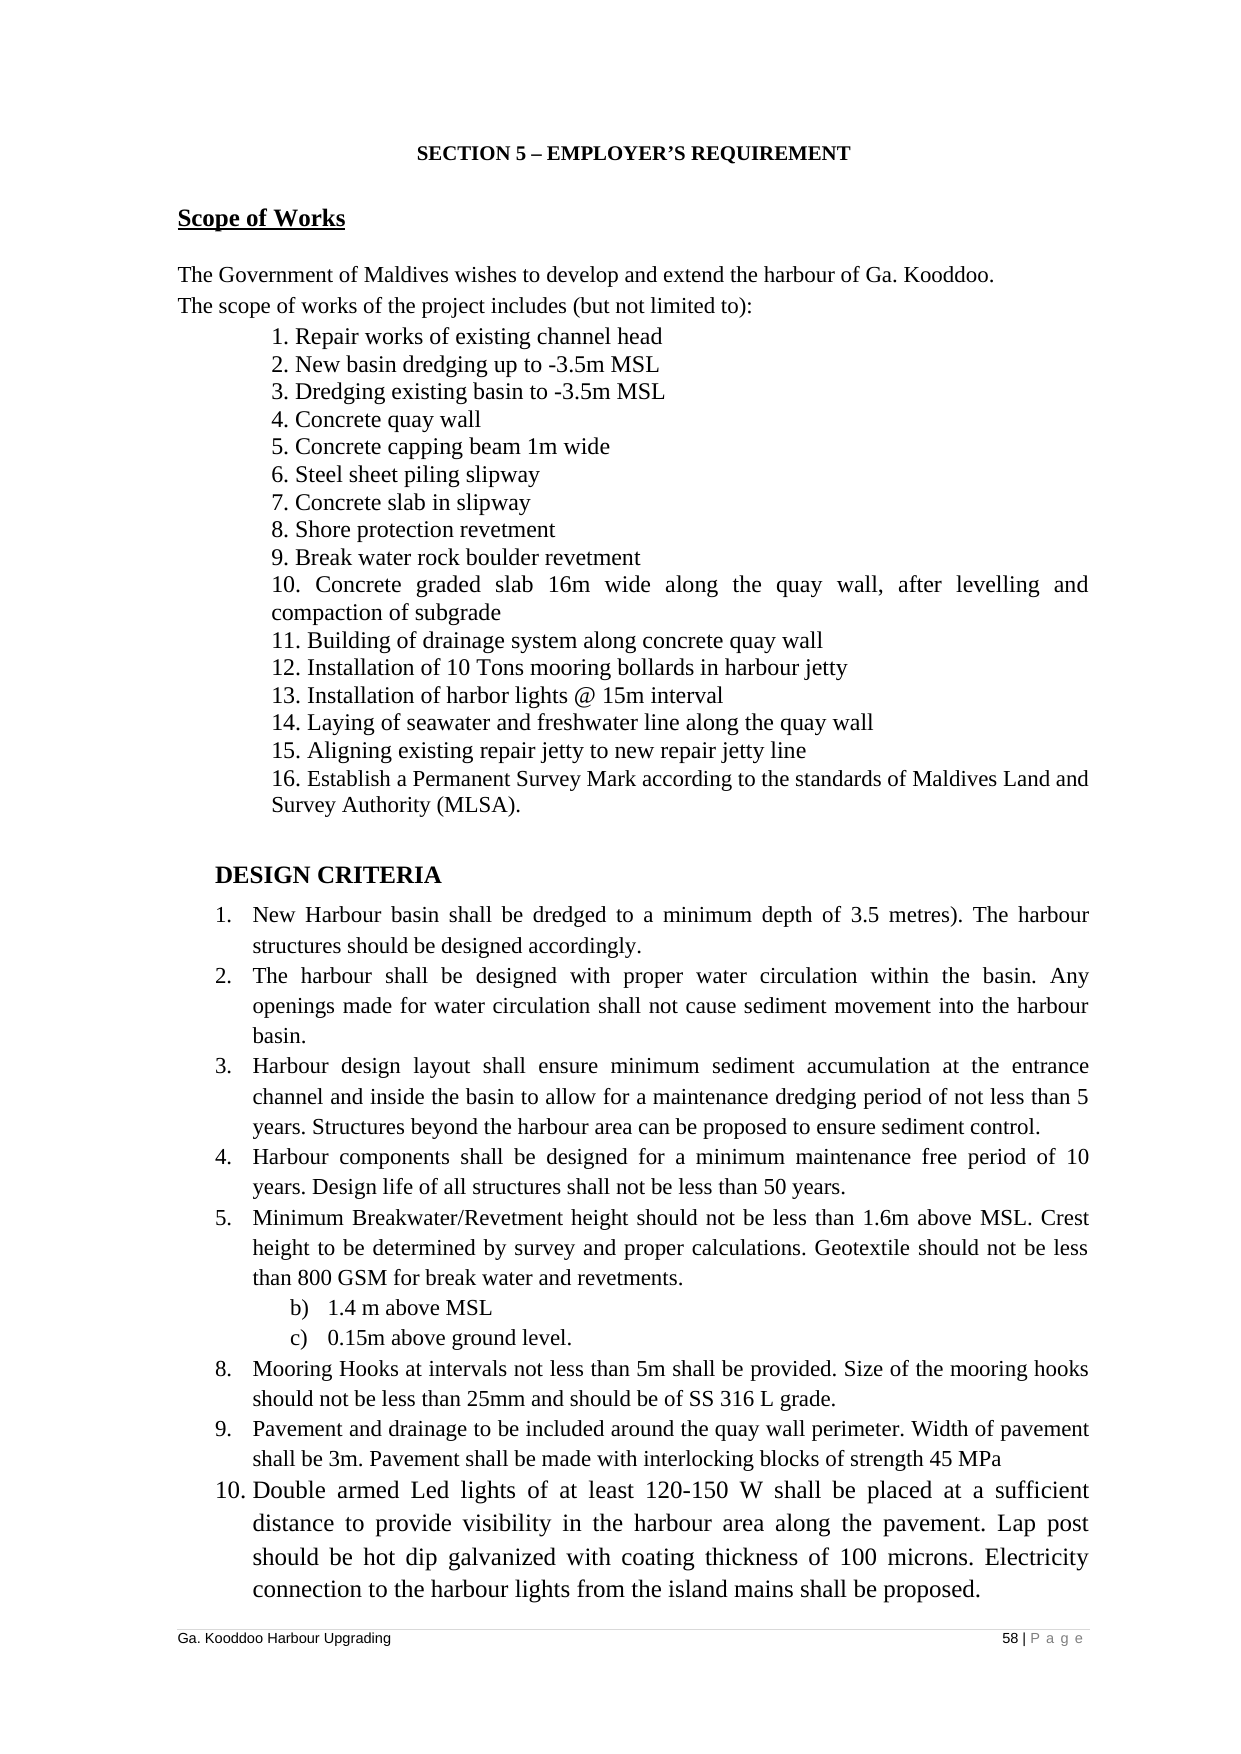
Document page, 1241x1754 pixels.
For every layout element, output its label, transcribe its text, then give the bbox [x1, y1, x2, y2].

list Minimum Breakwater/Revetment height should not be less than 1.6m above MSL. Crest height to be determined by survey and proper calculations. Geotextile should not be less than 800 GSM for break water and revetments. [215, 1204, 1090, 1290]
list 9. Break water rock boulder revetment [271, 543, 1090, 570]
list 3. Dredging existing basin to -3.5m MSL [271, 377, 1090, 405]
list Double armed Led lights of at least 120-150 W shall be placed at a sufficient distance to provide visibility in the harbour area along the pavement. Lap post should be hot dip galvanized with coating thickness of 100 microns. Electricity connection to the harbour lights from the island mains shall be proposed. [215, 1476, 1090, 1603]
list 11. Building of drainage system along concrete quay wall [271, 626, 1090, 653]
list Harbour components shall be designed for a minimum maintenance free period of 10 years. Design life of all structures shall not be less than 50 years. [215, 1143, 1090, 1200]
list Mooring Hooks at intervals not less than 5m shall be provided. Size of the mooring hooks should not be less than 25mm and should be of SS 316 L grade. [215, 1355, 1090, 1411]
text The scope of works of the project includes (but not limited to): [177, 292, 1090, 318]
list 0.15m above ground level. [290, 1324, 1090, 1351]
list 4. Concrete quay wall [271, 405, 1090, 432]
list 7. Concrete slab in slipway [271, 488, 1090, 515]
list 8. Shore protection revetment [271, 515, 1090, 543]
list New Harbour basin shall be dredged to a minimum depth of 3.5 metres). The harbour structures should be designed accordingly. [215, 902, 1090, 958]
text Scope of Works [177, 203, 1090, 232]
list 2. New basin dredging up to -3.5m MSL [271, 349, 1090, 377]
list 13. Installation of harbor lights @ 15m interval [271, 681, 1090, 708]
subtitle SECTION 5 – EMPLOYER’S REQUIREMENT [177, 141, 1090, 165]
list 5. Concrete capping beam 1m wide [271, 432, 1090, 460]
list 1.4 m above MSL [290, 1294, 1090, 1321]
list Pavement and drainage to be included around the quay wall perimeter. Width of pavement shall be 3m. Pavement shall be made with interlocking blocks of strength 45 MPa [215, 1415, 1090, 1472]
subtitle DESIGN CRITERIA [215, 860, 1060, 889]
list 1. Repair works of existing channel head [271, 322, 1090, 349]
list 16. Establish a Permanent Survey Mark according to the standards of Maldives Land and Survey Authority (MLSA). [271, 764, 1090, 818]
list 15. Aligning existing repair jetty to new repair jetty line [271, 736, 1090, 764]
list 12. Installation of 10 Tons mooring bollards in harbour jetty [271, 653, 1090, 681]
list 14. Laying of seawater and freshwater line along the quay wall [271, 708, 1090, 736]
list 6. Steel sheet piling slipway [271, 460, 1090, 488]
list 10. Concrete graded slab 16m wide along the quay wall, after levelling and compaction of subgrade [271, 570, 1090, 626]
list The harbour shall be designed with proper water circulation within the basin. Any openings made for water circulation shall not cause sediment movement into the harbour basin. [215, 962, 1090, 1049]
list Harbour design layout shall ensure minimum sediment accumulation at the entrance channel and inside the basin to allow for a maintenance dredging period of not less than 5 years. Structures beyond the harbour area can be proposed to ensure sediment control. [215, 1053, 1090, 1139]
text The Government of Maldives wishes to develop and extend the harbour of Ga. Kooddoo. [177, 262, 1037, 288]
